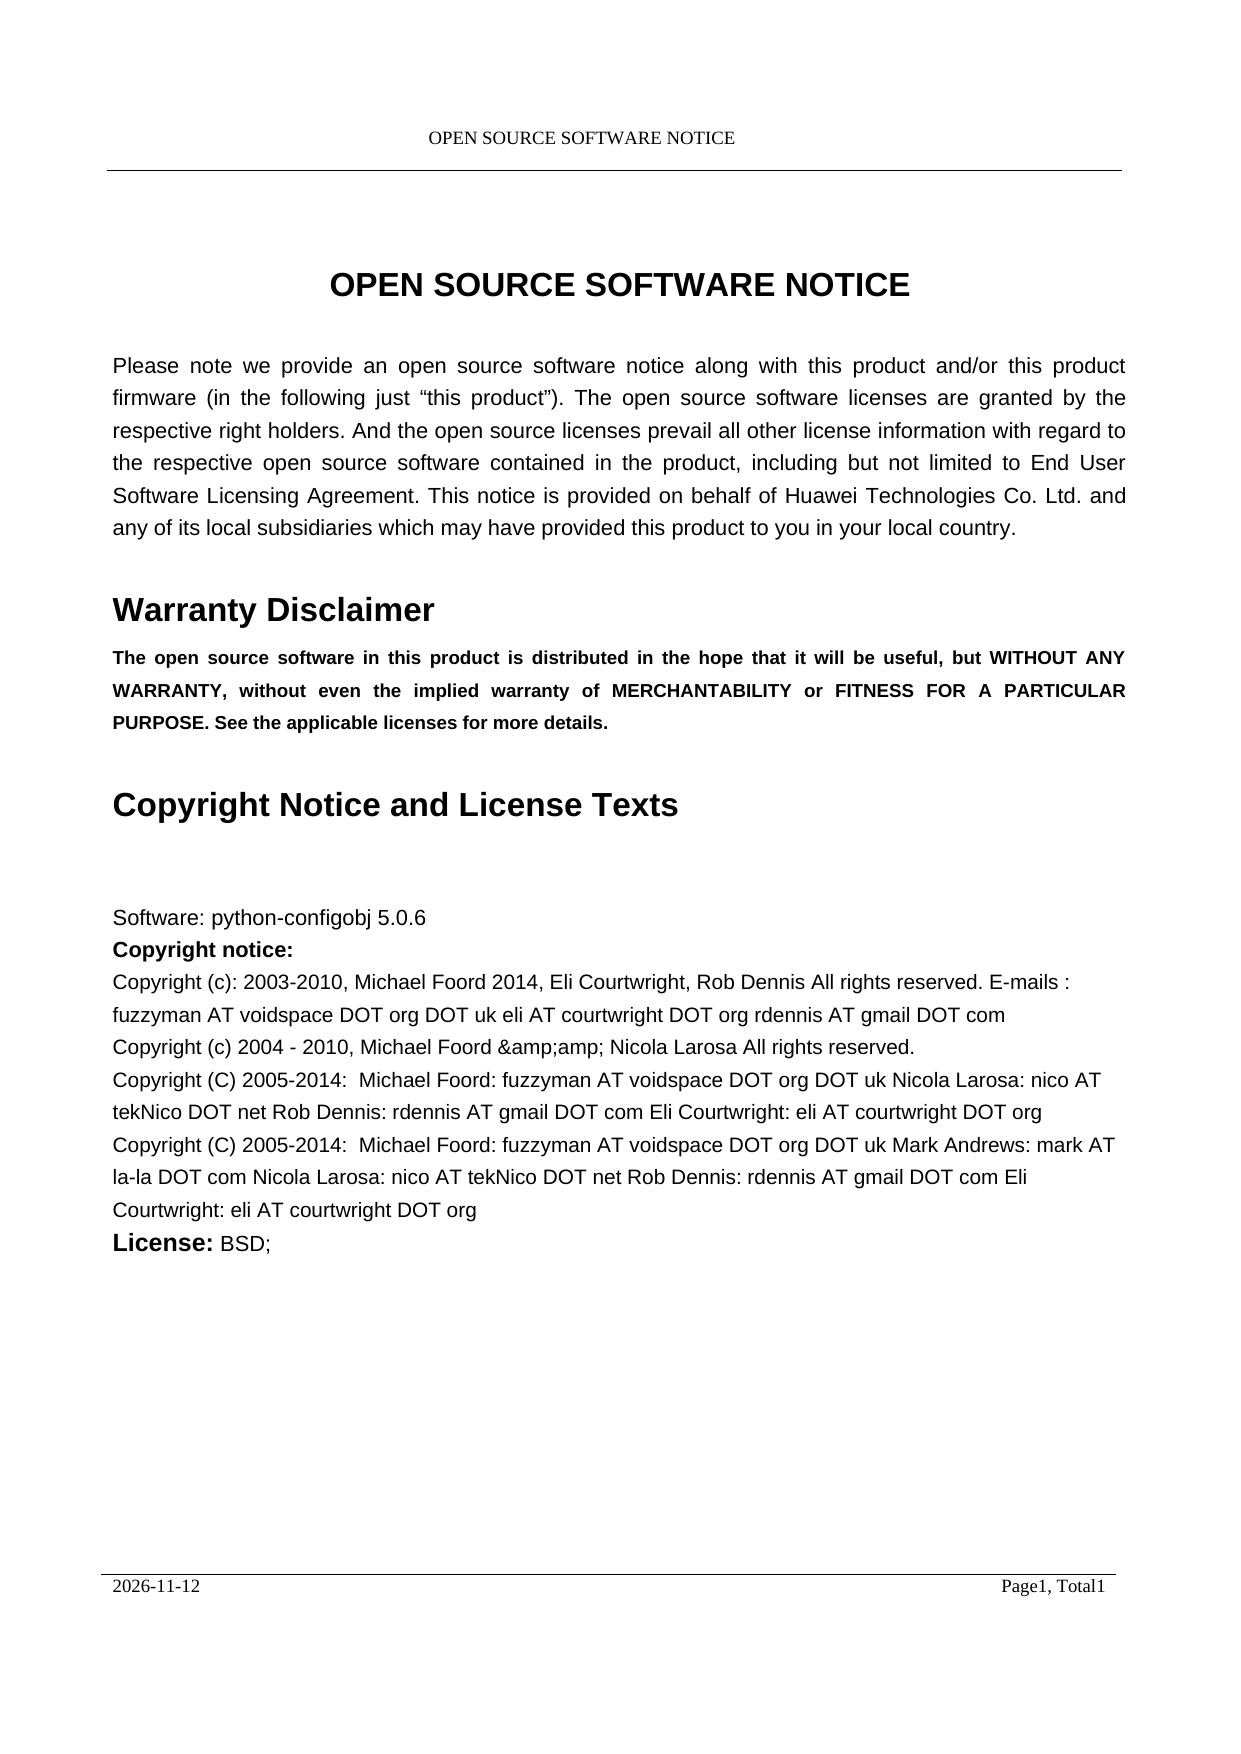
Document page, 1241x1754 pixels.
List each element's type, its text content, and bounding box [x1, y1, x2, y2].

text The open source software in this product is distributed in the hope that it will be useful, but WITHOUT ANY WARRANTY, without even the implied warranty of MERCHANTABILITY or FITNESS FOR A PARTICULAR PURPOSE. See the applicable licenses for more details. [112, 641, 1128, 739]
text Copyright Notice and License Texts [112, 771, 1128, 836]
text License: BSD; [112, 1226, 1128, 1323]
text Copyright (C) 2005-2014: Michael Foord: fuzzyman AT voidspace DOT org DOT uk Nicola Larosa: nico AT tekNico DOT net Rob Dennis: rdennis AT gmail DOT com Eli Courtwright: eli AT courtwright DOT org [112, 1063, 1128, 1128]
text Warranty Disclaimer [112, 576, 1128, 641]
text Please note we provide an open source software notice along with this product and/or this product firmware (in the following just “this product”). The open source software licenses are granted by the respective right holders. And the open source licenses prevail all other license information with regard to the respective open source software contained in the product, including but not limited to End User Software Licensing Agreement. This notice is provided on behalf of Huawei Technologies Co. Ltd. and any of its local subsidiaries which may have provided this product to you in your local country. [112, 349, 1128, 544]
text Copyright (c): 2003-2010, Michael Foord 2014, Eli Courtwright, Rob Dennis All rights reserved. E-mails : fuzzyman AT voidspace DOT org DOT uk eli AT courtwright DOT org rdennis AT gmail DOT com [112, 966, 1128, 1031]
text Copyright (c) 2004 - 2010, Michael Foord &amp;amp; Nicola Larosa All rights reserved. [112, 1031, 1128, 1063]
text Software: python-configobj 5.0.6 [112, 901, 1128, 933]
text Copyright (C) 2005-2014: Michael Foord: fuzzyman AT voidspace DOT org DOT uk Mark Andrews: mark AT la-la DOT com Nicola Larosa: nico AT tekNico DOT net Rob Dennis: rdennis AT gmail DOT com Eli Courtwright: eli AT courtwright DOT org [112, 1128, 1128, 1226]
text OPEN SOURCE SOFTWARE NOTICE [112, 251, 1128, 316]
text Copyright notice: [112, 933, 1128, 966]
